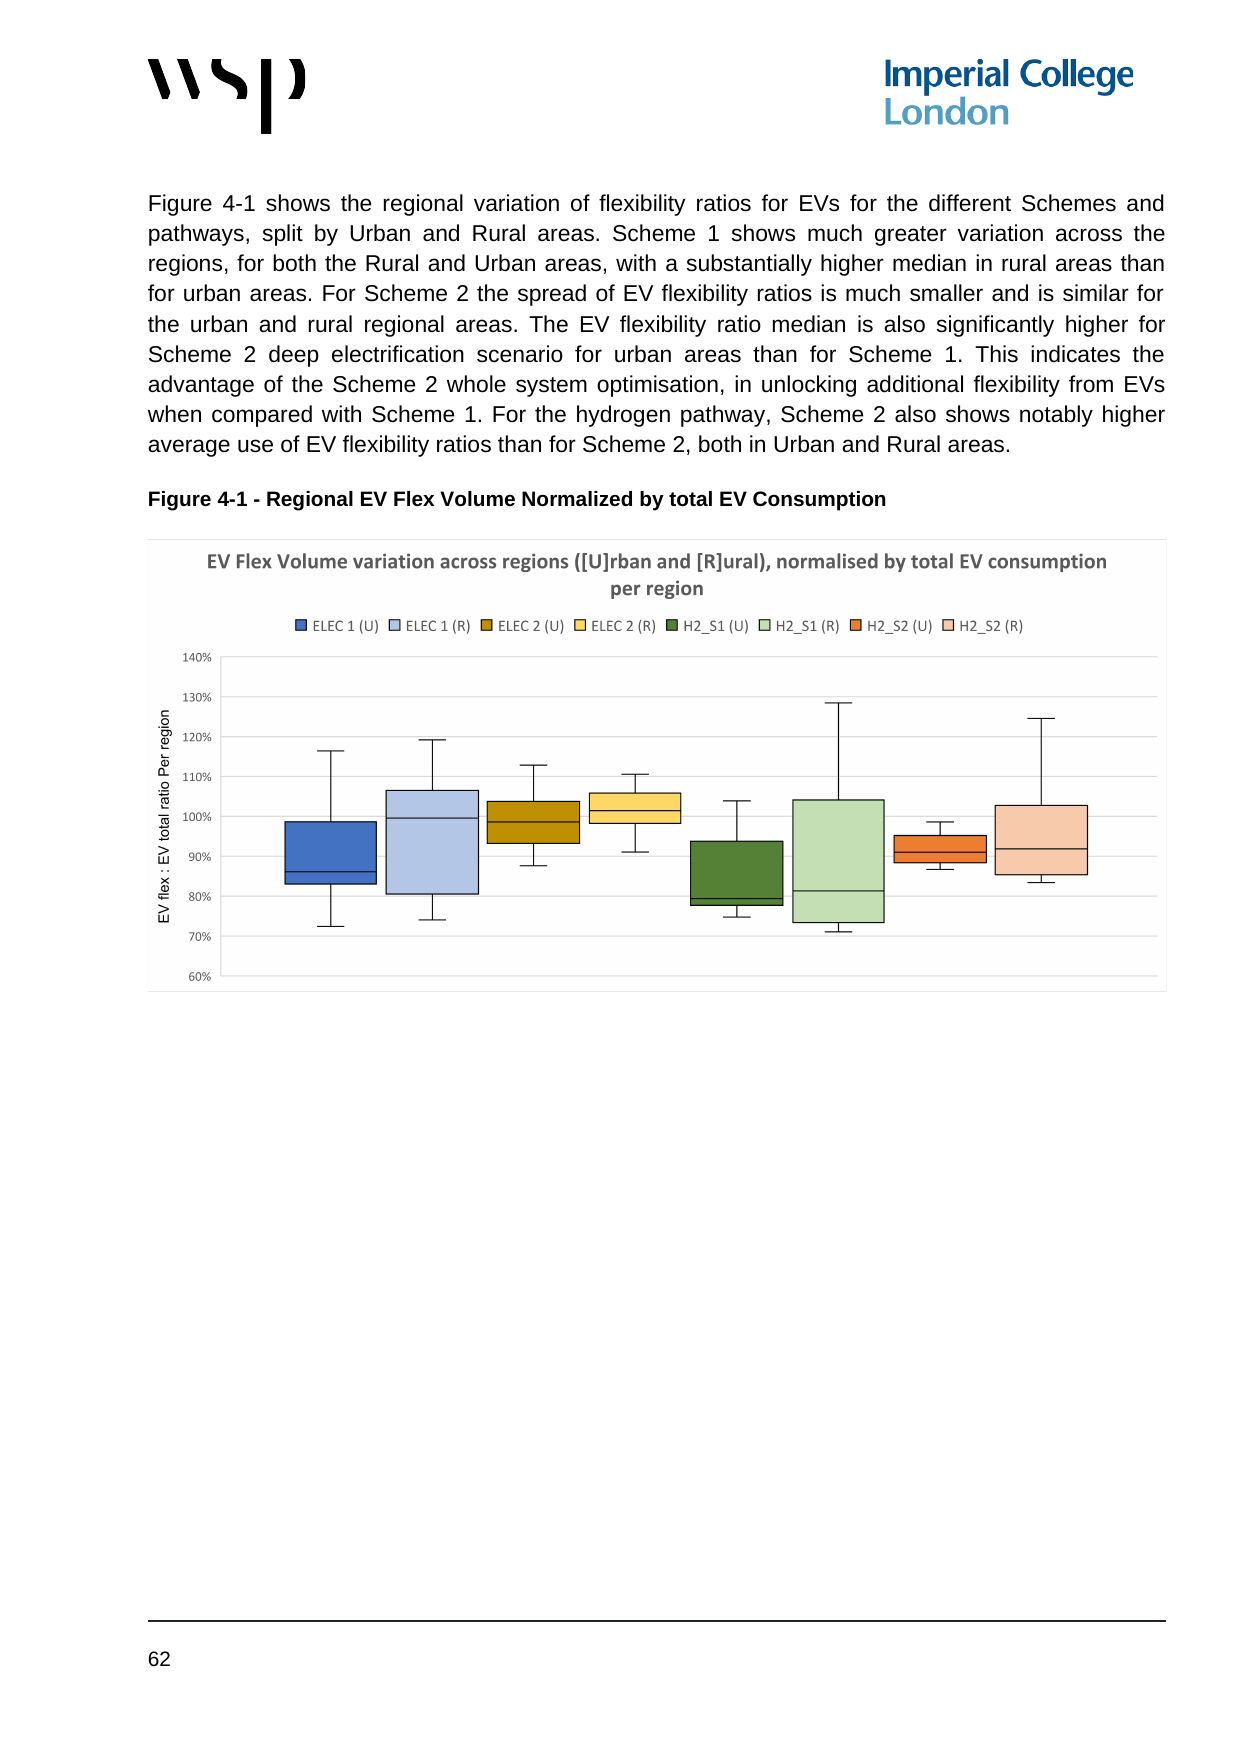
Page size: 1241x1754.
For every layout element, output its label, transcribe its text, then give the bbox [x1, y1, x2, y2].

picture [147, 59, 306, 134]
picture [885, 59, 1134, 125]
